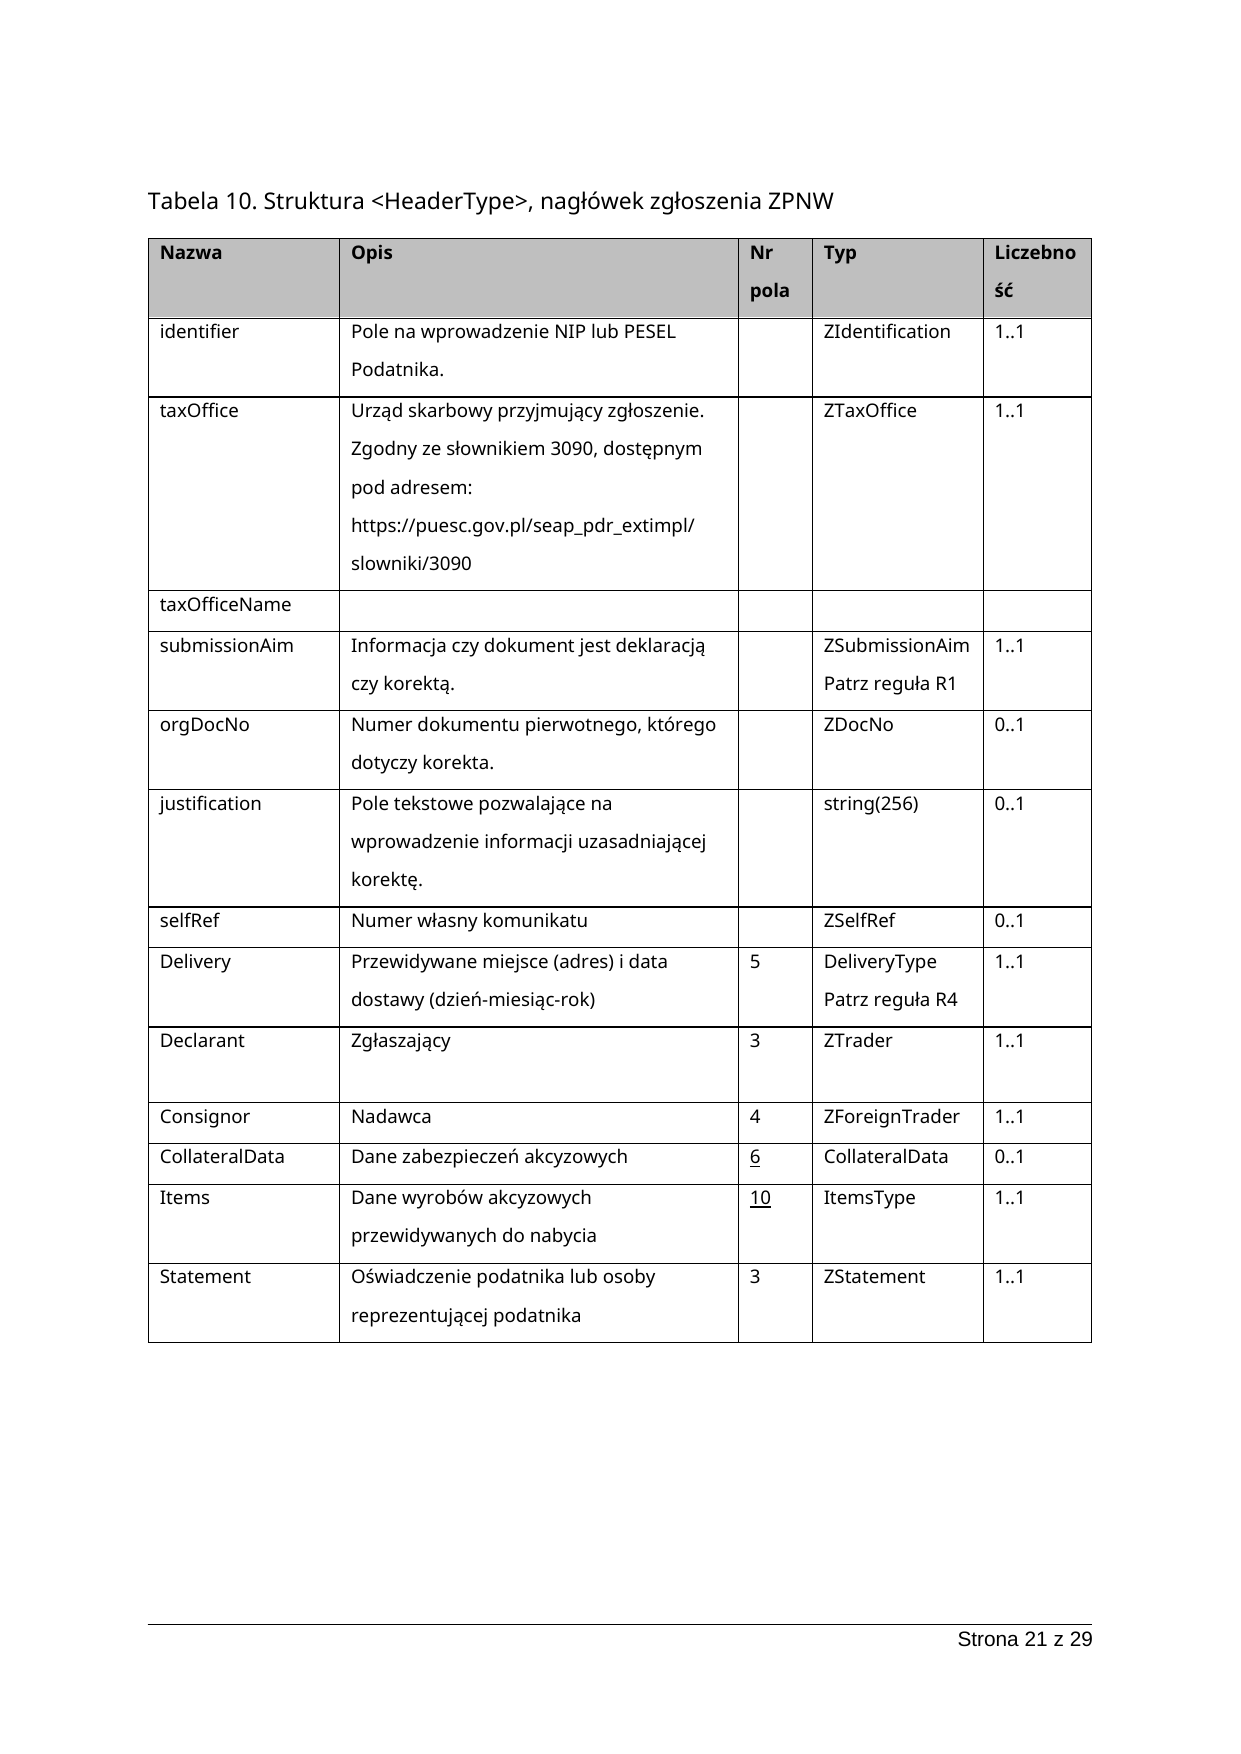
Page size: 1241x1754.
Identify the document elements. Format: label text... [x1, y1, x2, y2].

table_cell ZTrader [813, 1028, 983, 1102]
table_cell identifier [149, 319, 339, 396]
table_cell orgDocNo [149, 711, 339, 789]
table_cell Zgłaszający [340, 1028, 738, 1102]
table_cell string(256) [813, 790, 983, 906]
table_cell Przewidywane miejsce (adres) i data dostawy (dzień-miesiąc-rok) [340, 948, 738, 1026]
table_cell ZStatement [813, 1264, 983, 1342]
table_cell 0..1 [984, 711, 1091, 789]
table_cell 3 [739, 1264, 812, 1342]
table_header Typ [813, 239, 983, 317]
table_cell 0..1 [984, 908, 1091, 947]
table_cell 1..1 [984, 632, 1091, 710]
table_cell 6 [739, 1144, 812, 1183]
table_cell Dane wyrobów akcyzowych przewidywanych do nabycia [340, 1185, 738, 1263]
table_cell [739, 591, 812, 631]
table_cell [813, 591, 983, 631]
table_cell 0..1 [984, 790, 1091, 906]
table_cell Statement [149, 1264, 339, 1342]
table_cell ZDocNo [813, 711, 983, 789]
table_cell ZTaxOffice [813, 398, 983, 590]
table_cell [739, 398, 812, 590]
table_cell [739, 908, 812, 947]
table_cell [739, 319, 812, 396]
table_header Nr pola [739, 239, 812, 317]
table_cell [340, 591, 738, 631]
table_cell ZIdentification [813, 319, 983, 396]
table_cell Numer dokumentu pierwotnego, którego dotyczy korekta. [340, 711, 738, 789]
table_cell submissionAim [149, 632, 339, 710]
table_cell taxOfficeName [149, 591, 339, 631]
table_cell 1..1 [984, 1028, 1091, 1102]
table_cell Items [149, 1185, 339, 1263]
table_cell Informacja czy dokument jest deklaracją czy korektą. [340, 632, 738, 710]
table_cell 10 [739, 1185, 812, 1263]
table_header Nazwa [149, 239, 339, 317]
table_cell Urząd skarbowy przyjmujący zgłoszenie. Zgodny ze słownikiem 3090, dostępnym pod adresem: https://puesc.gov.pl/seap_pdr_extimpl/slowniki/3090 [340, 398, 738, 590]
table_cell Pole na wprowadzenie NIP lub PESEL Podatnika. [340, 319, 738, 396]
table_cell Delivery [149, 948, 339, 1026]
table_cell [739, 790, 812, 906]
table_cell [739, 632, 812, 710]
table_cell 1..1 [984, 398, 1091, 590]
table_cell Oświadczenie podatnika lub osoby reprezentującej podatnika [340, 1264, 738, 1342]
table_cell selfRef [149, 908, 339, 947]
table_cell Declarant [149, 1028, 339, 1102]
table_cell Nadawca [340, 1103, 738, 1143]
table_cell CollateralData [149, 1144, 339, 1183]
table_cell taxOffice [149, 398, 339, 590]
table_cell 3 [739, 1028, 812, 1102]
table_cell 1..1 [984, 948, 1091, 1026]
table_cell 1..1 [984, 1103, 1091, 1143]
table_cell 1..1 [984, 1264, 1091, 1342]
table_cell 0..1 [984, 1144, 1091, 1183]
table_cell Consignor [149, 1103, 339, 1143]
table_header Opis [340, 239, 738, 317]
table_cell [739, 711, 812, 789]
table_cell 5 [739, 948, 812, 1026]
table_cell DeliveryType Patrz reguła R4 [813, 948, 983, 1026]
table_header Liczebność [984, 239, 1091, 317]
table_cell 4 [739, 1103, 812, 1143]
table_cell ZSelfRef [813, 908, 983, 947]
table_cell [984, 591, 1091, 631]
table_cell justification [149, 790, 339, 906]
table_cell 1..1 [984, 319, 1091, 396]
table_cell CollateralData [813, 1144, 983, 1183]
table_cell 1..1 [984, 1185, 1091, 1263]
table_cell ZSubmissionAim Patrz reguła R1 [813, 632, 983, 710]
table_cell ItemsType [813, 1185, 983, 1263]
table_cell Pole tekstowe pozwalające na wprowadzenie informacji uzasadniającej korektę. [340, 790, 738, 906]
table_cell Numer własny komunikatu [340, 908, 738, 947]
table_cell ZForeignTrader [813, 1103, 983, 1143]
table_cell Dane zabezpieczeń akcyzowych [340, 1144, 738, 1183]
